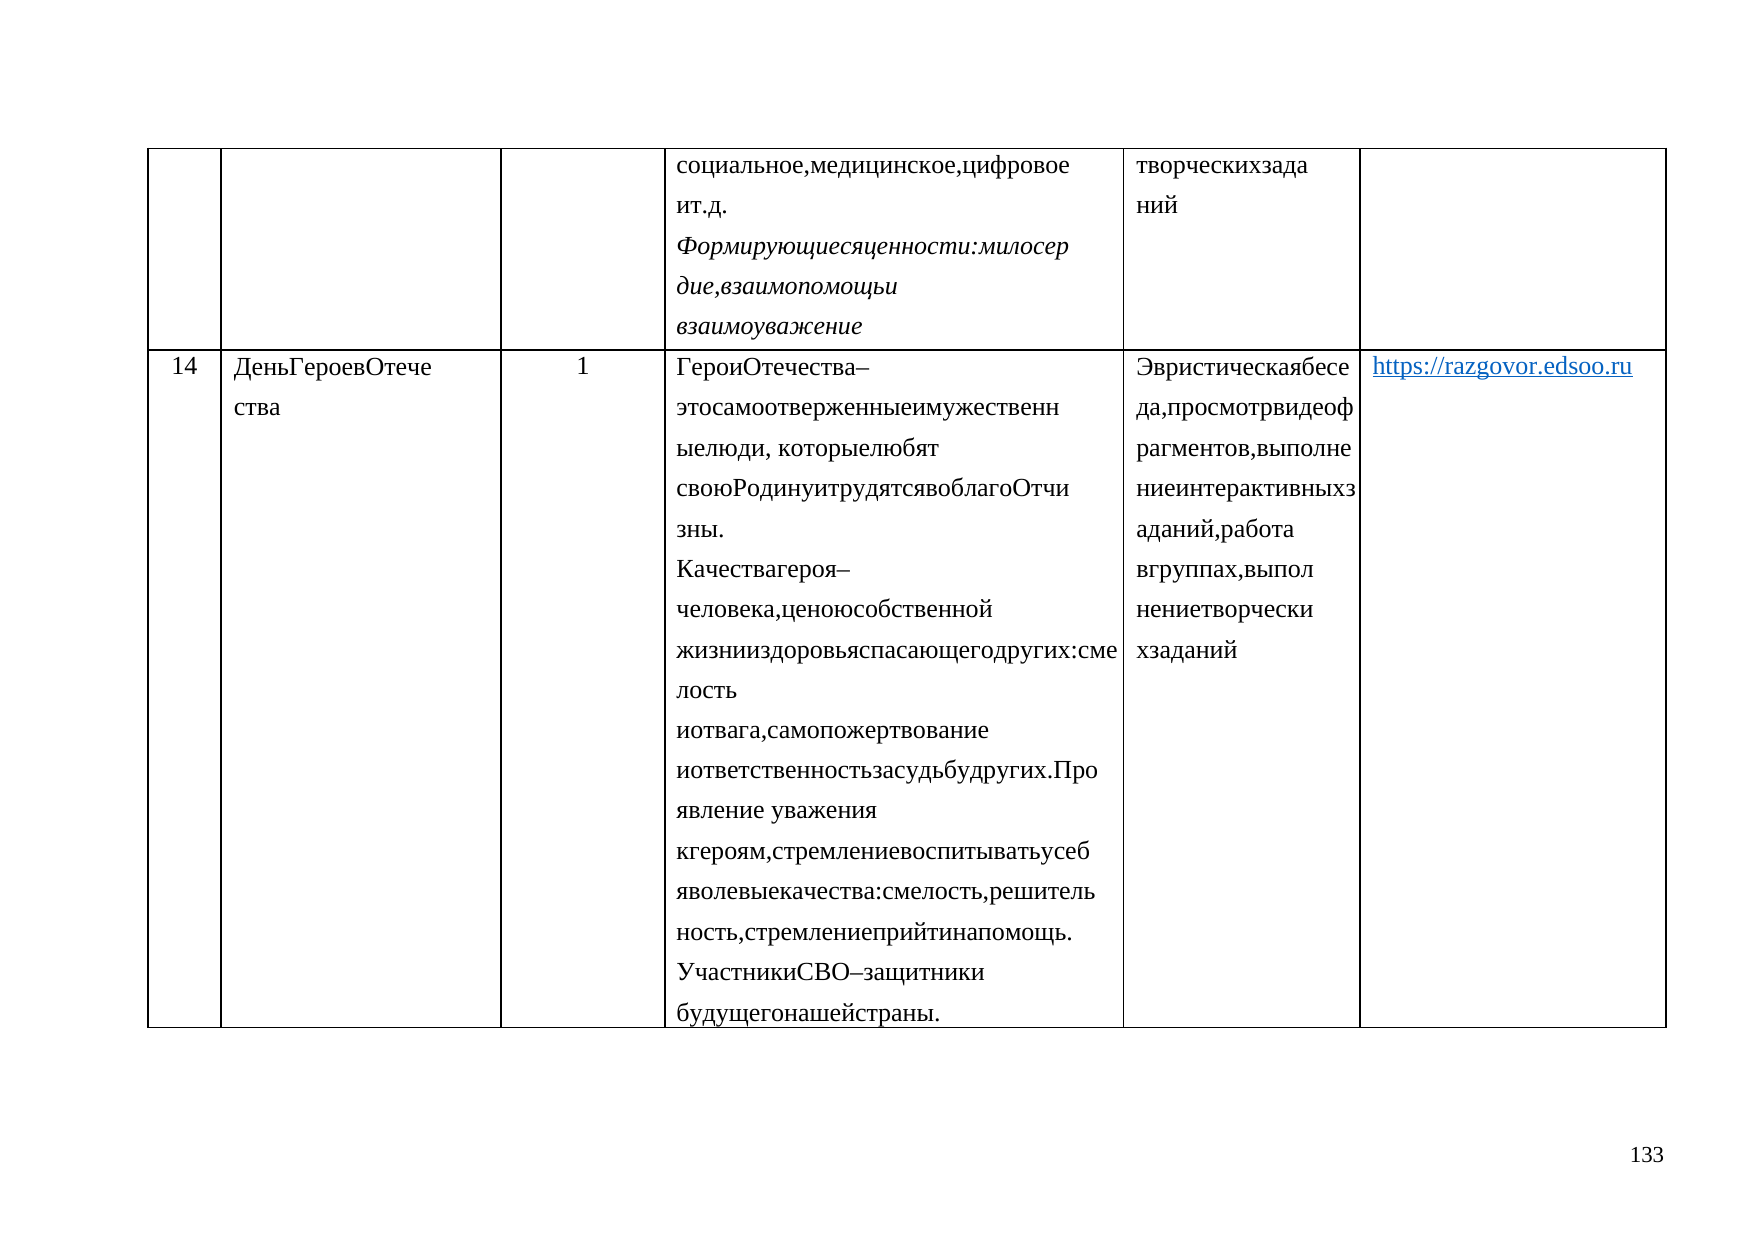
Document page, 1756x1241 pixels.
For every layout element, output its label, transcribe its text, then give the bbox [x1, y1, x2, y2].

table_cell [1124, 351, 1359, 1027]
table_cell ГероиОтечества–этосамоотверженныеимужественныелюди, которыелюбят своюРодинуитрудятсявоблагоОтчизны. Качествагероя–человека,ценоюсобственной жизнииздоровьяспасающегодругих:смелость иотвага,самопожертвование иответственностьзасудьбудругих.Проявление уважения кгероям,стремлениевоспитыватьусебяволевыекачества:смелость,решительность,стремлениеприйтинапомощь. УчастникиСВО–защитники будущегонашейстраны. [666, 351, 1123, 1027]
table_header [502, 149, 664, 349]
table_header социальное,медицинское,цифровоеит.д. Формирующиесяценности:милосердие,взаимопомощьи взаимоуважение [666, 149, 1123, 349]
table_header творческихзаданий [1124, 149, 1359, 349]
table_cell 1 [502, 351, 664, 1027]
table_cell 14 [149, 351, 220, 1027]
table_cell https://razgovor.edsoo.ru [1361, 351, 1665, 1027]
table_header [149, 149, 220, 349]
table_header [1361, 149, 1665, 349]
table_cell ДеньГероевОтечества [222, 351, 500, 1027]
table_header [222, 149, 500, 349]
